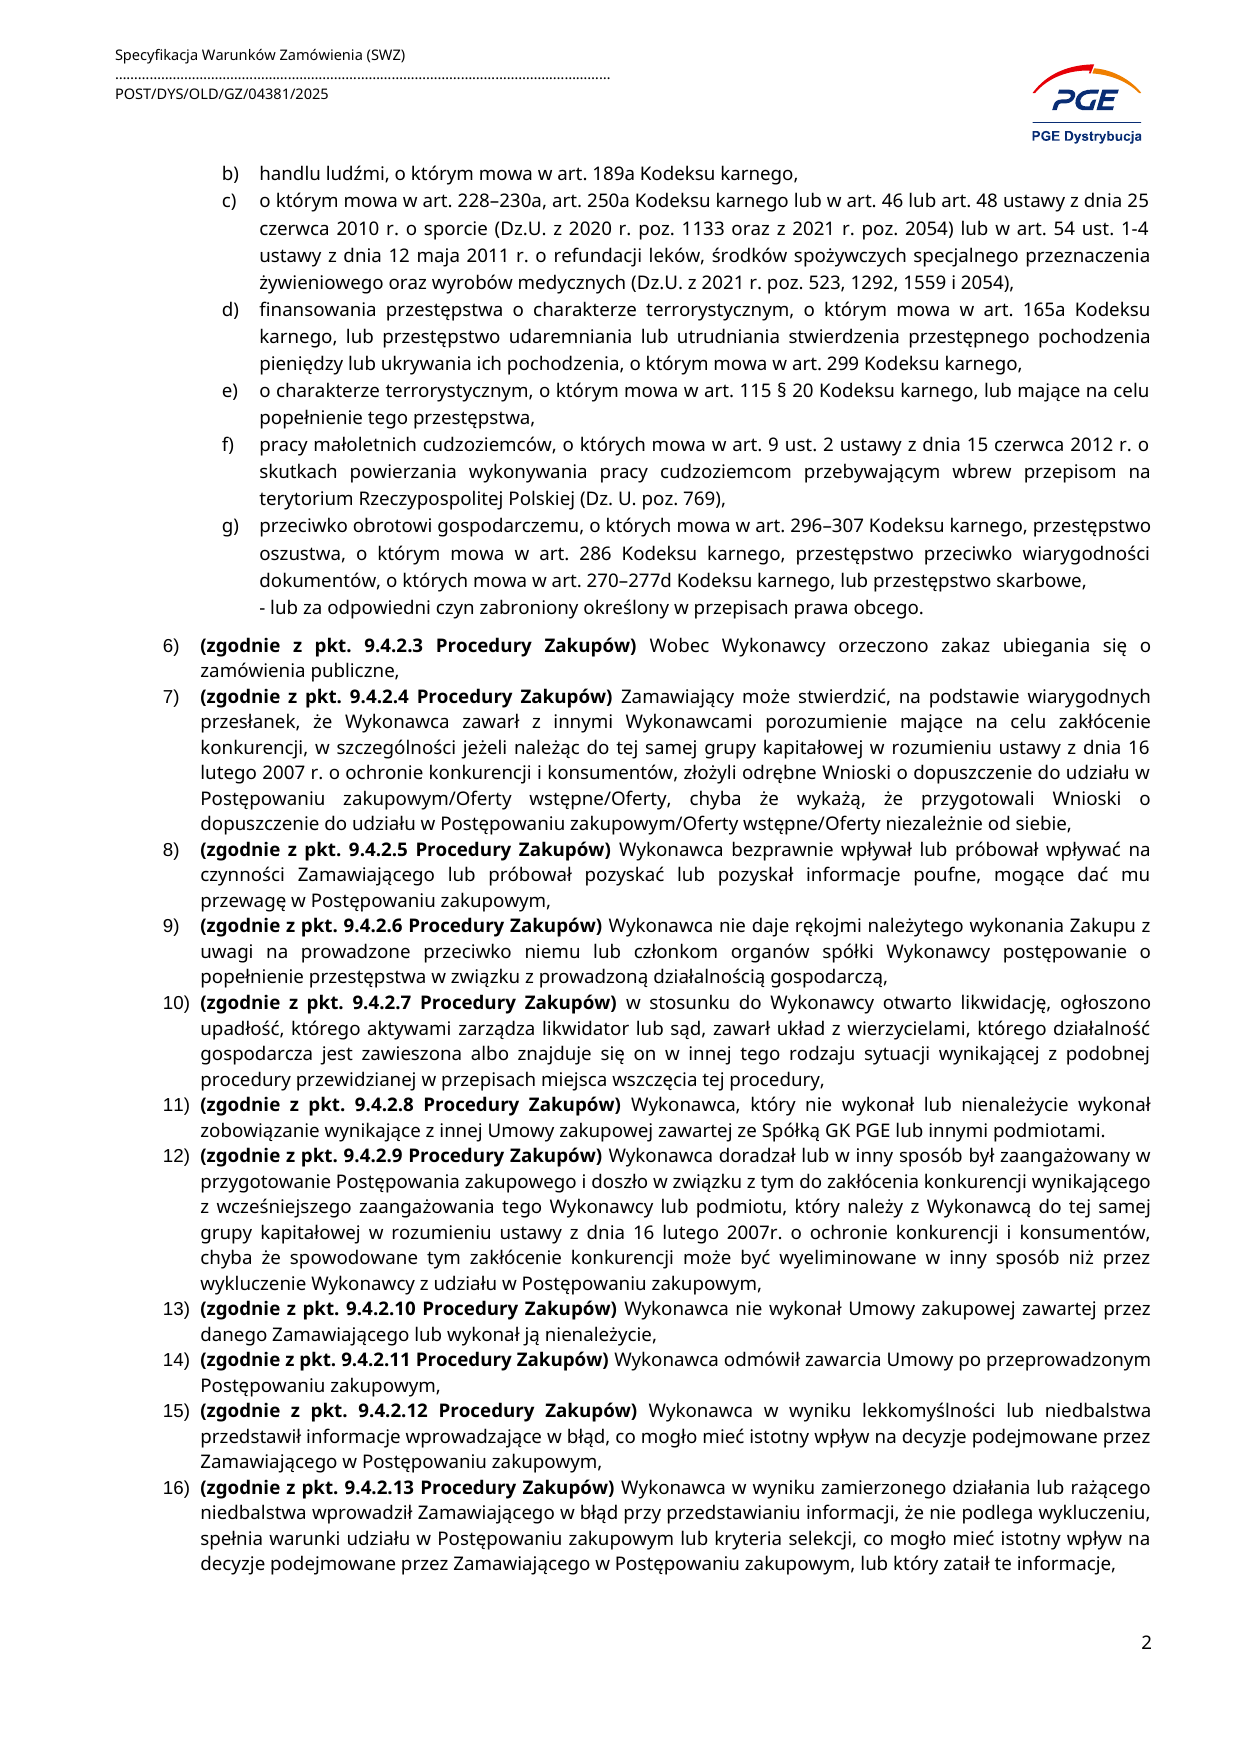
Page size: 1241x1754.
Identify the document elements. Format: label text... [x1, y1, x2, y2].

list (zgodnie z pkt. 9.4.2.12 Procedury Zakupów) Wykonawca w wyniku lekkomyślności lub niedbalstwa przedstawił informacje wprowadzające w błąd, co mogło mieć istotny wpływ na decyzje podejmowane przez Zamawiającego w Postępowaniu zakupowym, [163, 1398, 1152, 1474]
list pracy małoletnich cudzoziemców, o których mowa w art. 9 ust. 2 ustawy z dnia 15 czerwca 2012 r. o skutkach powierzania wykonywania pracy cudzoziemcom przebywającym wbrew przepisom na terytorium Rzeczypospolitej Polskiej (Dz. U. poz. 769), [222, 430, 1152, 511]
list (zgodnie z pkt. 9.4.2.8 Procedury Zakupów) Wykonawca, który nie wykonał lub nienależycie wykonał zobowiązanie wynikające z innej Umowy zakupowej zawartej ze Spółką GK PGE lub innymi podmiotami. [163, 1091, 1152, 1142]
list (zgodnie z pkt. 9.4.2.7 Procedury Zakupów) w stosunku do Wykonawcy otwarto likwidację, ogłoszono upadłość, którego aktywami zarządza likwidator lub sąd, zawarł układ z wierzycielami, którego działalność gospodarcza jest zawieszona albo znajduje się on w innej tego rodzaju sytuacji wynikającej z podobnej procedury przewidzianej w przepisach miejsca wszczęcia tej procedury, [163, 989, 1152, 1091]
list (zgodnie z pkt. 9.4.2.9 Procedury Zakupów) Wykonawca doradzał lub w inny sposób był zaangażowany w przygotowanie Postępowania zakupowego i doszło w związku z tym do zakłócenia konkurencji wynikającego z wcześniejszego zaangażowania tego Wykonawcy lub podmiotu, który należy z Wykonawcą do tej samej grupy kapitałowej w rozumieniu ustawy z dnia 16 lutego 2007r. o ochronie konkurencji i konsumentów, chyba że spowodowane tym zakłócenie konkurencji może być wyeliminowane w inny sposób niż przez wykluczenie Wykonawcy z udziału w Postępowaniu zakupowym, [163, 1142, 1152, 1296]
text - lub za odpowiedni czyn zabroniony określony w przepisach prawa obcego. [222, 592, 1152, 619]
list (zgodnie z pkt. 9.4.2.5 Procedury Zakupów) Wykonawca bezprawnie wpływał lub próbował wpływać na czynności Zamawiającego lub próbował pozyskać lub pozyskał informacje poufne, mogące dać mu przewagę w Postępowaniu zakupowym, [163, 836, 1152, 913]
list (zgodnie z pkt. 9.4.2.10 Procedury Zakupów) Wykonawca nie wykonał Umowy zakupowej zawartej przez danego Zamawiającego lub wykonał ją nienależycie, [163, 1296, 1152, 1347]
list (zgodnie z pkt. 9.4.2.6 Procedury Zakupów) Wykonawca nie daje rękojmi należytego wykonania Zakupu z uwagi na prowadzone przeciwko niemu lub członkom organów spółki Wykonawcy postępowanie o popełnienie przestępstwa w związku z prowadzoną działalnością gospodarczą, [163, 913, 1152, 989]
list handlu ludźmi, o którym mowa w art. 189a Kodeksu karnego, [222, 159, 1152, 186]
list o którym mowa w art. 228–230a, art. 250a Kodeksu karnego lub w art. 46 lub art. 48 ustawy z dnia 25 czerwca 2010 r. o sporcie (Dz.U. z 2020 r. poz. 1133 oraz z 2021 r. poz. 2054) lub w art. 54 ust. 1-4 ustawy z dnia 12 maja 2011 r. o refundacji leków, środków spożywczych specjalnego przeznaczenia żywieniowego oraz wyrobów medycznych (Dz.U. z 2021 r. poz. 523, 1292, 1559 i 2054), [222, 186, 1152, 294]
list (zgodnie z pkt. 9.4.2.4 Procedury Zakupów) Zamawiający może stwierdzić, na podstawie wiarygodnych przesłanek, że Wykonawca zawarł z innymi Wykonawcami porozumienie mające na celu zakłócenie konkurencji, w szczególności jeżeli należąc do tej samej grupy kapitałowej w rozumieniu ustawy z dnia 16 lutego 2007 r. o ochronie konkurencji i konsumentów, złożyli odrębne Wnioski o dopuszczenie do udziału w Postępowaniu zakupowym/Oferty wstępne/Oferty, chyba że wykażą, że przygotowali Wnioski o dopuszczenie do udziału w Postępowaniu zakupowym/Oferty wstępne/Oferty niezależnie od siebie, [163, 683, 1152, 836]
list (zgodnie z pkt. 9.4.2.11 Procedury Zakupów) Wykonawca odmówił zawarcia Umowy po przeprowadzonym Postępowaniu zakupowym, [163, 1347, 1152, 1398]
list o charakterze terrorystycznym, o którym mowa w art. 115 § 20 Kodeksu karnego, lub mające na celu popełnienie tego przestępstwa, [222, 376, 1152, 430]
list (zgodnie z pkt. 9.4.2.3 Procedury Zakupów) Wobec Wykonawcy orzeczono zakaz ubiegania się o zamówienia publiczne, [163, 632, 1152, 683]
list przeciwko obrotowi gospodarczemu, o których mowa w art. 296–307 Kodeksu karnego, przestępstwo oszustwa, o którym mowa w art. 286 Kodeksu karnego, przestępstwo przeciwko wiarygodności dokumentów, o których mowa w art. 270–277d Kodeksu karnego, lub przestępstwo skarbowe, [222, 511, 1152, 592]
list (zgodnie z pkt. 9.4.2.13 Procedury Zakupów) Wykonawca w wyniku zamierzonego działania lub rażącego niedbalstwa wprowadził Zamawiającego w błąd przy przedstawianiu informacji, że nie podlega wykluczeniu, spełnia warunki udziału w Postępowaniu zakupowym lub kryteria selekcji, co mogło mieć istotny wpływ na decyzje podejmowane przez Zamawiającego w Postępowaniu zakupowym, lub który zataił te informacje, [163, 1474, 1152, 1576]
list finansowania przestępstwa o charakterze terrorystycznym, o którym mowa w art. 165a Kodeksu karnego, lub przestępstwo udaremniania lub utrudniania stwierdzenia przestępnego pochodzenia pieniędzy lub ukrywania ich pochodzenia, o którym mowa w art. 299 Kodeksu karnego, [222, 294, 1152, 376]
